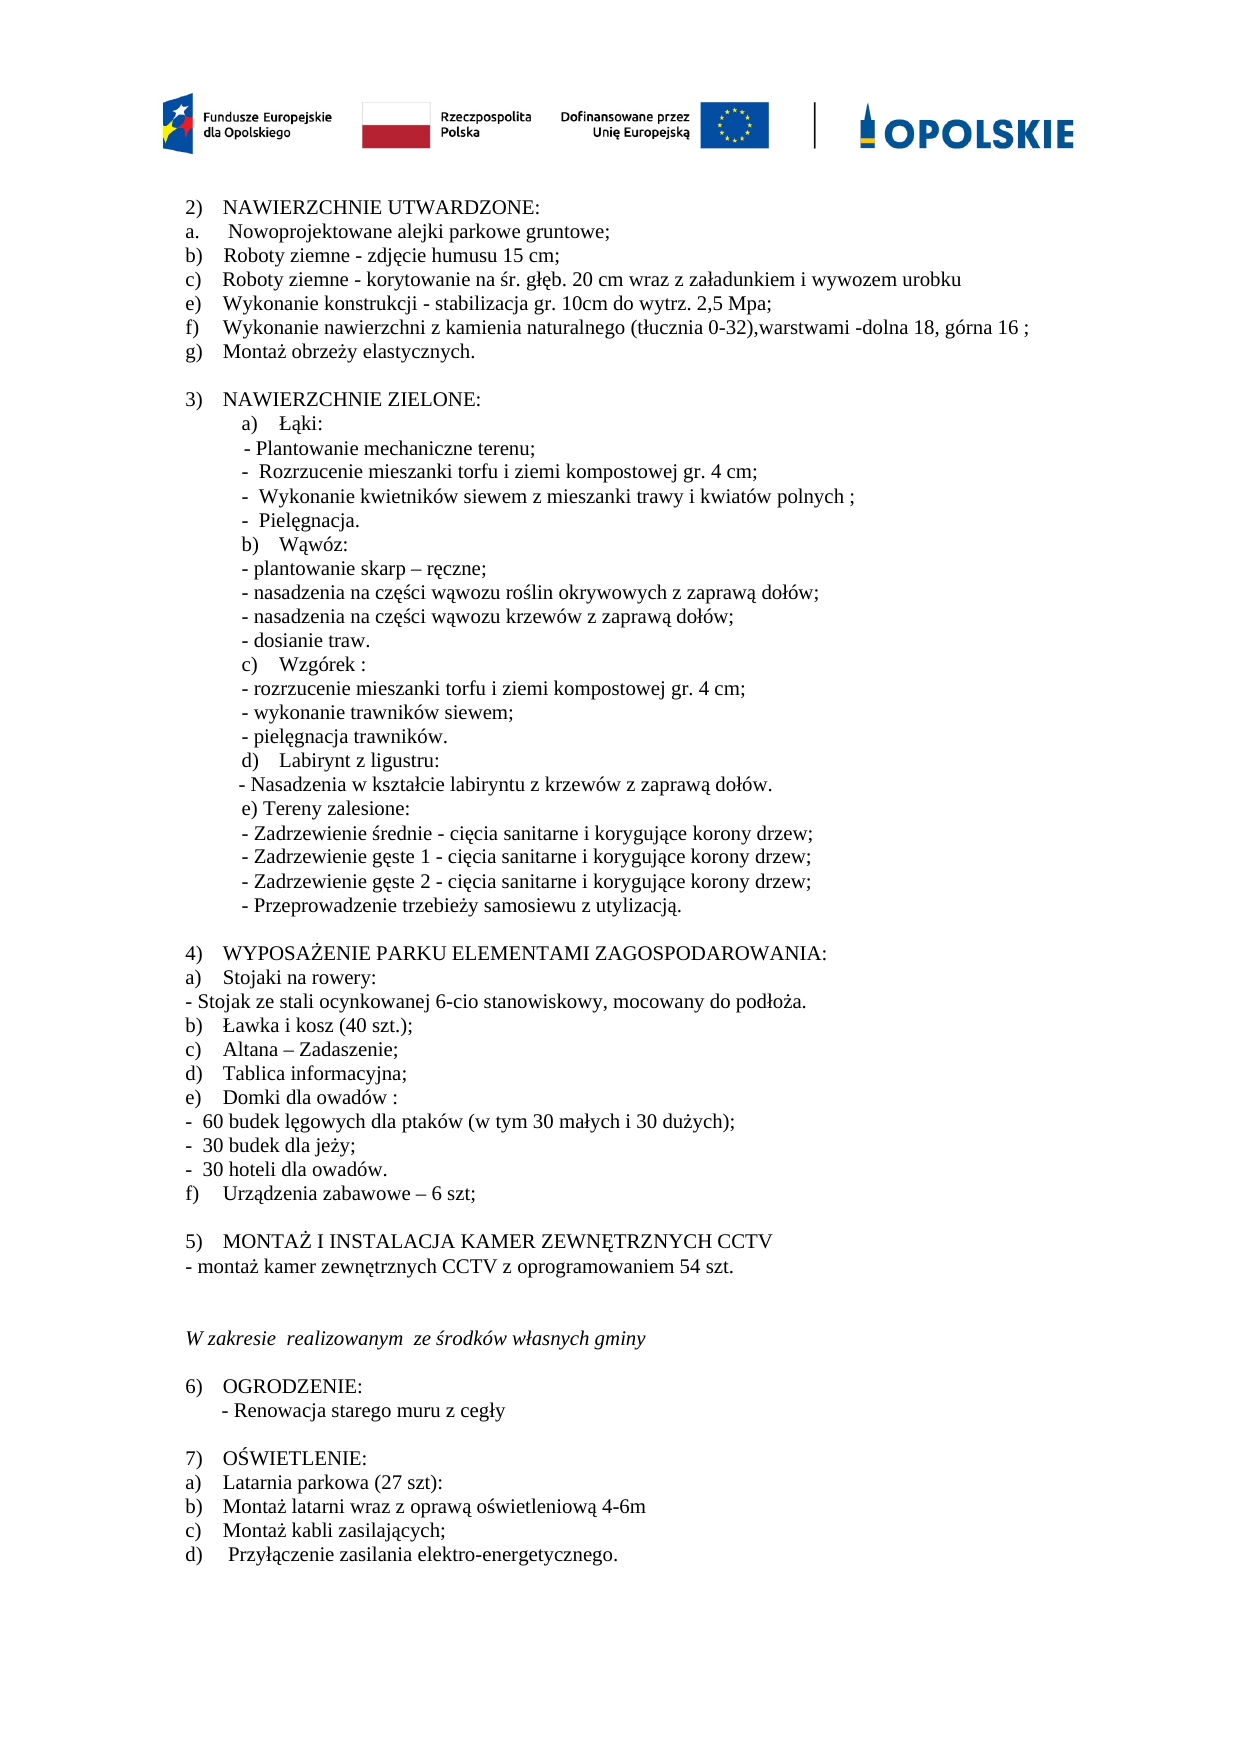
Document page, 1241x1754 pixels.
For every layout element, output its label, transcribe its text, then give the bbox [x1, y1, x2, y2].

list Montaż latarni wraz z oprawą oświetleniową 4-6m [185, 1494, 1093, 1518]
text - nasadzenia na części wąwozu roślin okrywowych z zaprawą dołów; [241, 580, 1093, 604]
text - Plantowanie mechaniczne terenu; [223, 435, 1093, 459]
list NAWIERZCHNIE ZIELONE: [185, 387, 1093, 411]
list Stojaki na rowery: [185, 965, 1093, 989]
text - 60 budek lęgowych dla ptaków (w tym 30 małych i 30 dużych); [185, 1109, 1093, 1133]
text - Zadrzewienie średnie - cięcia sanitarne i korygujące korony drzew; [241, 820, 1093, 844]
list Ławka i kosz (40 szt.); [185, 1013, 1093, 1037]
text - 30 budek dla jeży; [185, 1133, 1093, 1157]
list Nowoprojektowane alejki parkowe gruntowe; [185, 219, 1093, 243]
list Urządzenia zabawowe – 6 szt; [185, 1181, 1093, 1205]
text - Stojak ze stali ocynkowanej 6-cio stanowiskowy, mocowany do podłoża. [185, 989, 1093, 1013]
list Labirynt z ligustru: [241, 748, 1093, 772]
text - plantowanie skarp – ręczne; [241, 556, 1093, 580]
list Tablica informacyjna; [185, 1061, 1093, 1085]
list Wykonanie nawierzchni z kamienia naturalnego (tłucznia 0-32),warstwami -dolna 18, górna 16 ; [185, 315, 1093, 339]
text - Pielęgnacja. [241, 508, 1093, 532]
list Montaż kabli zasilających; [185, 1518, 1093, 1542]
list Domki dla owadów : [185, 1085, 1093, 1109]
list Altana – Zadaszenie; [185, 1037, 1093, 1061]
text - dosianie traw. [241, 628, 1093, 652]
list Wąwóz: [241, 532, 1093, 556]
text - wykonanie trawników siewem; [241, 700, 1093, 724]
text e) Tereny zalesione: [241, 796, 1093, 820]
text - Przeprowadzenie trzebieży samosiewu z utylizacją. [241, 893, 1093, 917]
list MONTAŻ I INSTALACJA KAMER ZEWNĘTRZNYCH CCTV [185, 1229, 1093, 1253]
text - Zadrzewienie gęste 1 - cięcia sanitarne i korygujące korony drzew; [241, 844, 1093, 868]
text - Rozrzucenie mieszanki torfu i ziemi kompostowej gr. 4 cm; [241, 459, 1093, 483]
text - Zadrzewienie gęste 2 - cięcia sanitarne i korygujące korony drzew; [241, 868, 1093, 893]
text - montaż kamer zewnętrznych CCTV z oprogramowaniem 54 szt. [185, 1253, 1093, 1278]
text - Wykonanie kwietników siewem z mieszanki trawy i kwiatów polnych ; [241, 483, 1093, 508]
list Latarnia parkowa (27 szt): [185, 1470, 1093, 1494]
text - nasadzenia na części wąwozu krzewów z zaprawą dołów; [241, 604, 1093, 628]
list Wzgórek : [241, 652, 1093, 676]
text - 30 hoteli dla owadów. [185, 1157, 1093, 1181]
text c) Roboty ziemne - korytowanie na śr. głęb. 20 cm wraz z załadunkiem i wywozem urobku [185, 267, 1093, 291]
text b) Roboty ziemne - zdjęcie humusu 15 cm; [185, 243, 1093, 267]
list Łąki: [241, 411, 1093, 435]
list OGRODZENIE: [185, 1374, 1093, 1398]
list OŚWIETLENIE: [185, 1446, 1093, 1470]
list WYPOSAŻENIE PARKU ELEMENTAMI ZAGOSPODAROWANIA: [185, 941, 1093, 965]
text W zakresie realizowanym ze środków własnych gminy [185, 1326, 1093, 1350]
text - Nasadzenia w kształcie labiryntu z krzewów z zaprawą dołów. [223, 772, 1093, 796]
list Montaż obrzeży elastycznych. [185, 339, 1093, 363]
picture [147, 73, 1090, 171]
text - rozrzucenie mieszanki torfu i ziemi kompostowej gr. 4 cm; [241, 676, 1093, 700]
text - Renowacja starego muru z cegły [148, 1398, 1093, 1422]
text - pielęgnacja trawników. [241, 724, 1093, 748]
list Wykonanie konstrukcji - stabilizacja gr. 10cm do wytrz. 2,5 Mpa; [185, 291, 1093, 315]
list NAWIERZCHNIE UTWARDZONE: [185, 195, 1093, 219]
list Przyłączenie zasilania elektro-energetycznego. [185, 1542, 1093, 1566]
